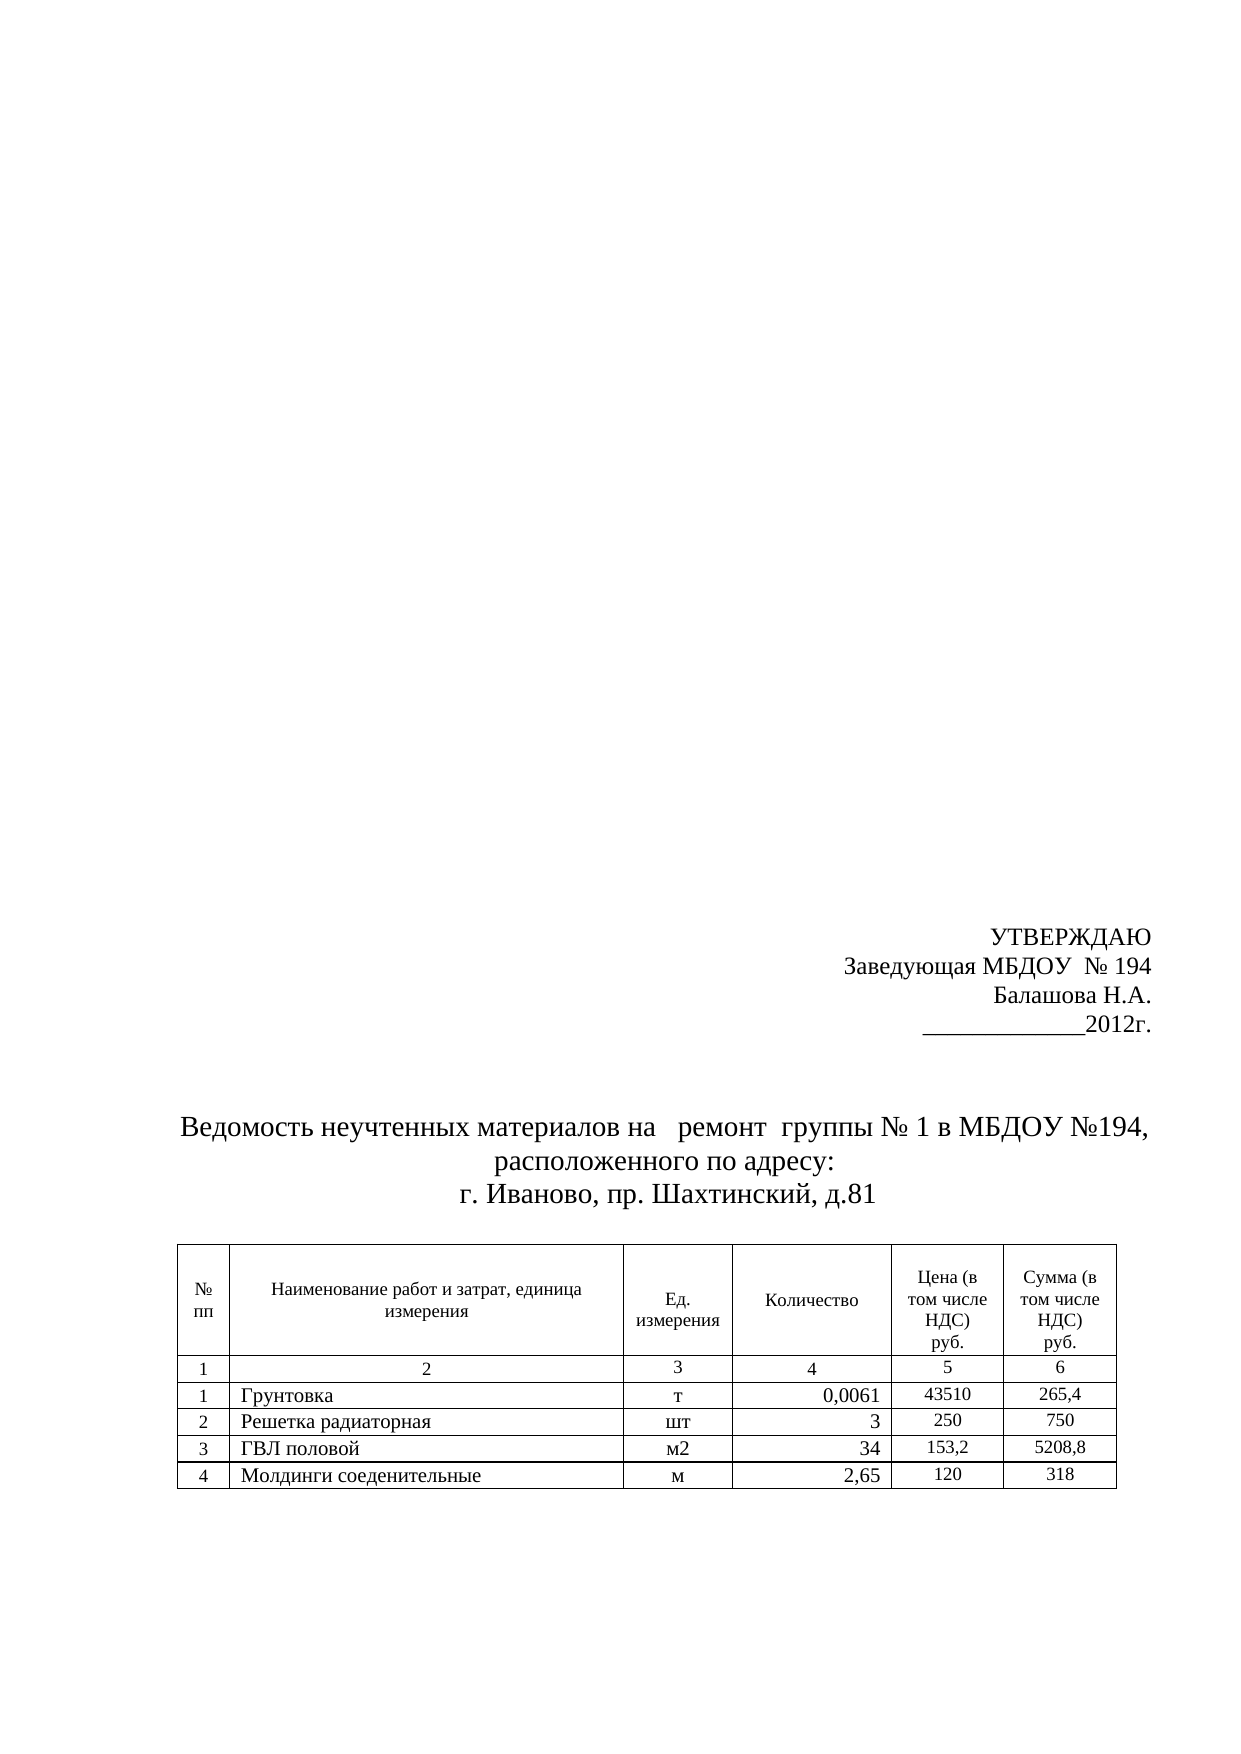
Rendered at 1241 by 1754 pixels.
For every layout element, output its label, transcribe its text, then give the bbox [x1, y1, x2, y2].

table_cell Грунтовка [230, 1383, 623, 1408]
table_cell 1 [178, 1383, 229, 1408]
table_cell т [624, 1383, 732, 1408]
table_cell 2 [178, 1409, 229, 1435]
table_cell Решетка радиаторная [230, 1409, 623, 1435]
table_cell шт [624, 1409, 732, 1435]
table_cell 43510 [892, 1383, 1003, 1408]
table_cell 3 [178, 1436, 229, 1461]
table_cell 0,0061 [733, 1383, 891, 1408]
table_cell 34 [733, 1436, 891, 1461]
text Ведомость неучтенных материалов на ремонт группы № 1 в МБДОУ №194, расположенного по адресу: [177, 1109, 1152, 1176]
table_cell 4 [733, 1356, 891, 1382]
table_cell 3 [624, 1356, 732, 1382]
text Балашова Н.А. [177, 980, 1152, 1009]
table_header № пп [178, 1245, 229, 1355]
table_header Количество [733, 1245, 891, 1355]
table_cell 2 [230, 1356, 623, 1382]
table_cell 5208,8 [1004, 1436, 1116, 1461]
table_cell 1 [178, 1356, 229, 1382]
table_header Ед. измерения [624, 1245, 732, 1355]
table_header Цена (в том числе НДС) руб. [892, 1245, 1003, 1355]
table_cell Молдинги соеденительные [230, 1463, 623, 1488]
table_cell 153,2 [892, 1436, 1003, 1461]
table_cell 6 [1004, 1356, 1116, 1382]
text г. Иваново, пр. Шахтинский, д.81 [177, 1176, 1152, 1210]
table_cell 318 [1004, 1463, 1116, 1488]
table_cell 2,65 [733, 1463, 891, 1488]
text Заведующая МБДОУ № 194 [177, 951, 1152, 980]
table_cell 250 [892, 1409, 1003, 1435]
text _____________2012г. [177, 1009, 1152, 1037]
table_cell м2 [624, 1436, 732, 1461]
table_cell ГВЛ половой [230, 1436, 623, 1461]
table_cell 5 [892, 1356, 1003, 1382]
table_header Сумма (в том числе НДС) руб. [1004, 1245, 1116, 1355]
table_cell 4 [178, 1463, 229, 1488]
table_cell 750 [1004, 1409, 1116, 1435]
table_cell 120 [892, 1463, 1003, 1488]
text УТВЕРЖДАЮ [177, 922, 1152, 951]
table_cell 265,4 [1004, 1383, 1116, 1408]
table_header Наименование работ и затрат, единица измерения [230, 1245, 623, 1355]
table_cell 3 [733, 1409, 891, 1435]
table_cell м [624, 1463, 732, 1488]
